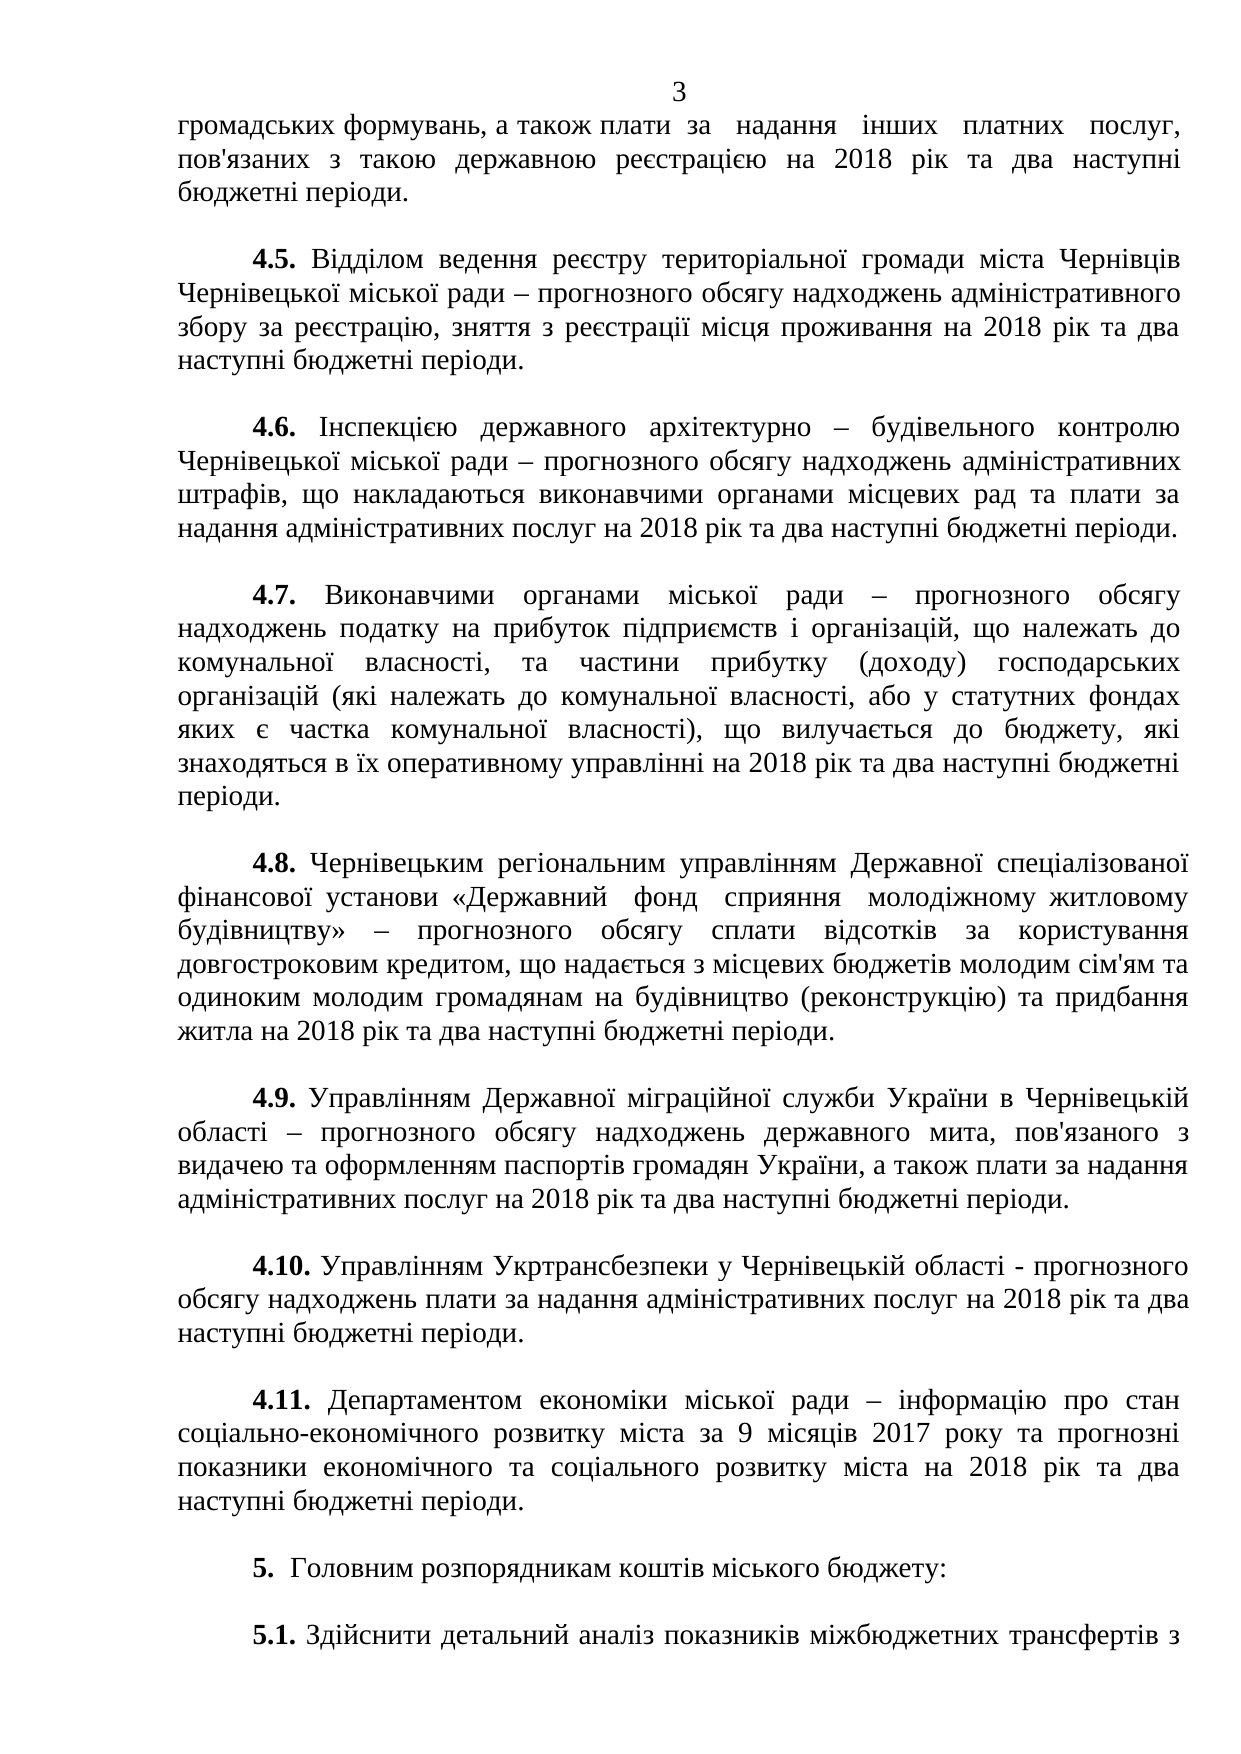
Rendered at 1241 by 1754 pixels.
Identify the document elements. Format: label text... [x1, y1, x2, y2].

text 4.5. Відділом ведення реєстру територіальної громади міста Чернівців Чернівецької міської ради – прогнозного обсягу надходжень адміністративного збору за реєстрацію, зняття з реєстрації місця проживання на 2018 рік та два наступні бюджетні періоди. [177, 242, 1181, 376]
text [177, 107, 1181, 208]
text 4.9. Управлінням Державної міграційної служби України в Чернівецькій області – прогнозного обсягу надходжень державного мита, пов'язаного з видачею та оформленням паспортів громадян України, а також плати за надання адміністративних послуг на 2018 рік та два наступні бюджетні періоди. [177, 1080, 1190, 1214]
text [177, 1617, 1181, 1650]
text 4.7. Виконавчими органами міської ради – прогнозного обсягу надходжень податку на прибуток підприємств і організацій, що належать до комунальної власності, та частини прибутку (доходу) господарських організацій (які належать до комунальної власності, або у статутних фондах яких є частка комунальної власності), що вилучається до бюджету, які знаходяться в їх оперативному управлінні на 2018 рік та два наступні бюджетні періоди. [177, 577, 1181, 812]
text 4.11. Департаментом економіки міської ради – інформацію про стан соціально-економічного розвитку міста за 9 місяців 2017 року та прогнозні показники економічного та соціального розвитку міста на 2018 рік та два наступні бюджетні періоди. [177, 1382, 1181, 1516]
text 4.10. Управлінням Укртрансбезпеки у Чернівецькій області - прогнозного обсягу надходжень плати за надання адміністративних послуг на 2018 рік та два наступні бюджетні періоди. [177, 1248, 1190, 1348]
text 5. Головним розпорядникам коштів міського бюджету: [177, 1550, 1181, 1583]
text 4.6. Інспекцією державного архітектурно – будівельного контролю Чернівецької міської ради – прогнозного обсягу надходжень адміністративних штрафів, що накладаються виконавчими органами місцевих рад та плати за надання адміністративних послуг на 2018 рік та два наступні бюджетні періоди. [603, 510, 1181, 543]
text 4.8. Чернівецьким регіональним управлінням Державної спеціалізованої фінансової установи «Державний фонд сприяння молодіжному житловому будівництву» – прогнозного обсягу сплати відсотків за користування довгостроковим кредитом, що надається з місцевих бюджетів молодим сім'ям та одиноким молодим громадянам на будівництво (реконструкцію) та придбання житла на 2018 рік та два наступні бюджетні періоди. [177, 845, 1190, 1047]
text 4.6. Інспекцією державного архітектурно – будівельного контролю Чернівецької міської ради – прогнозного обсягу надходжень адміністративних штрафів, що накладаються виконавчими органами місцевих рад та плати за надання адміністративних послуг на 2018 рік та два наступні бюджетні періоди. [177, 409, 1181, 476]
